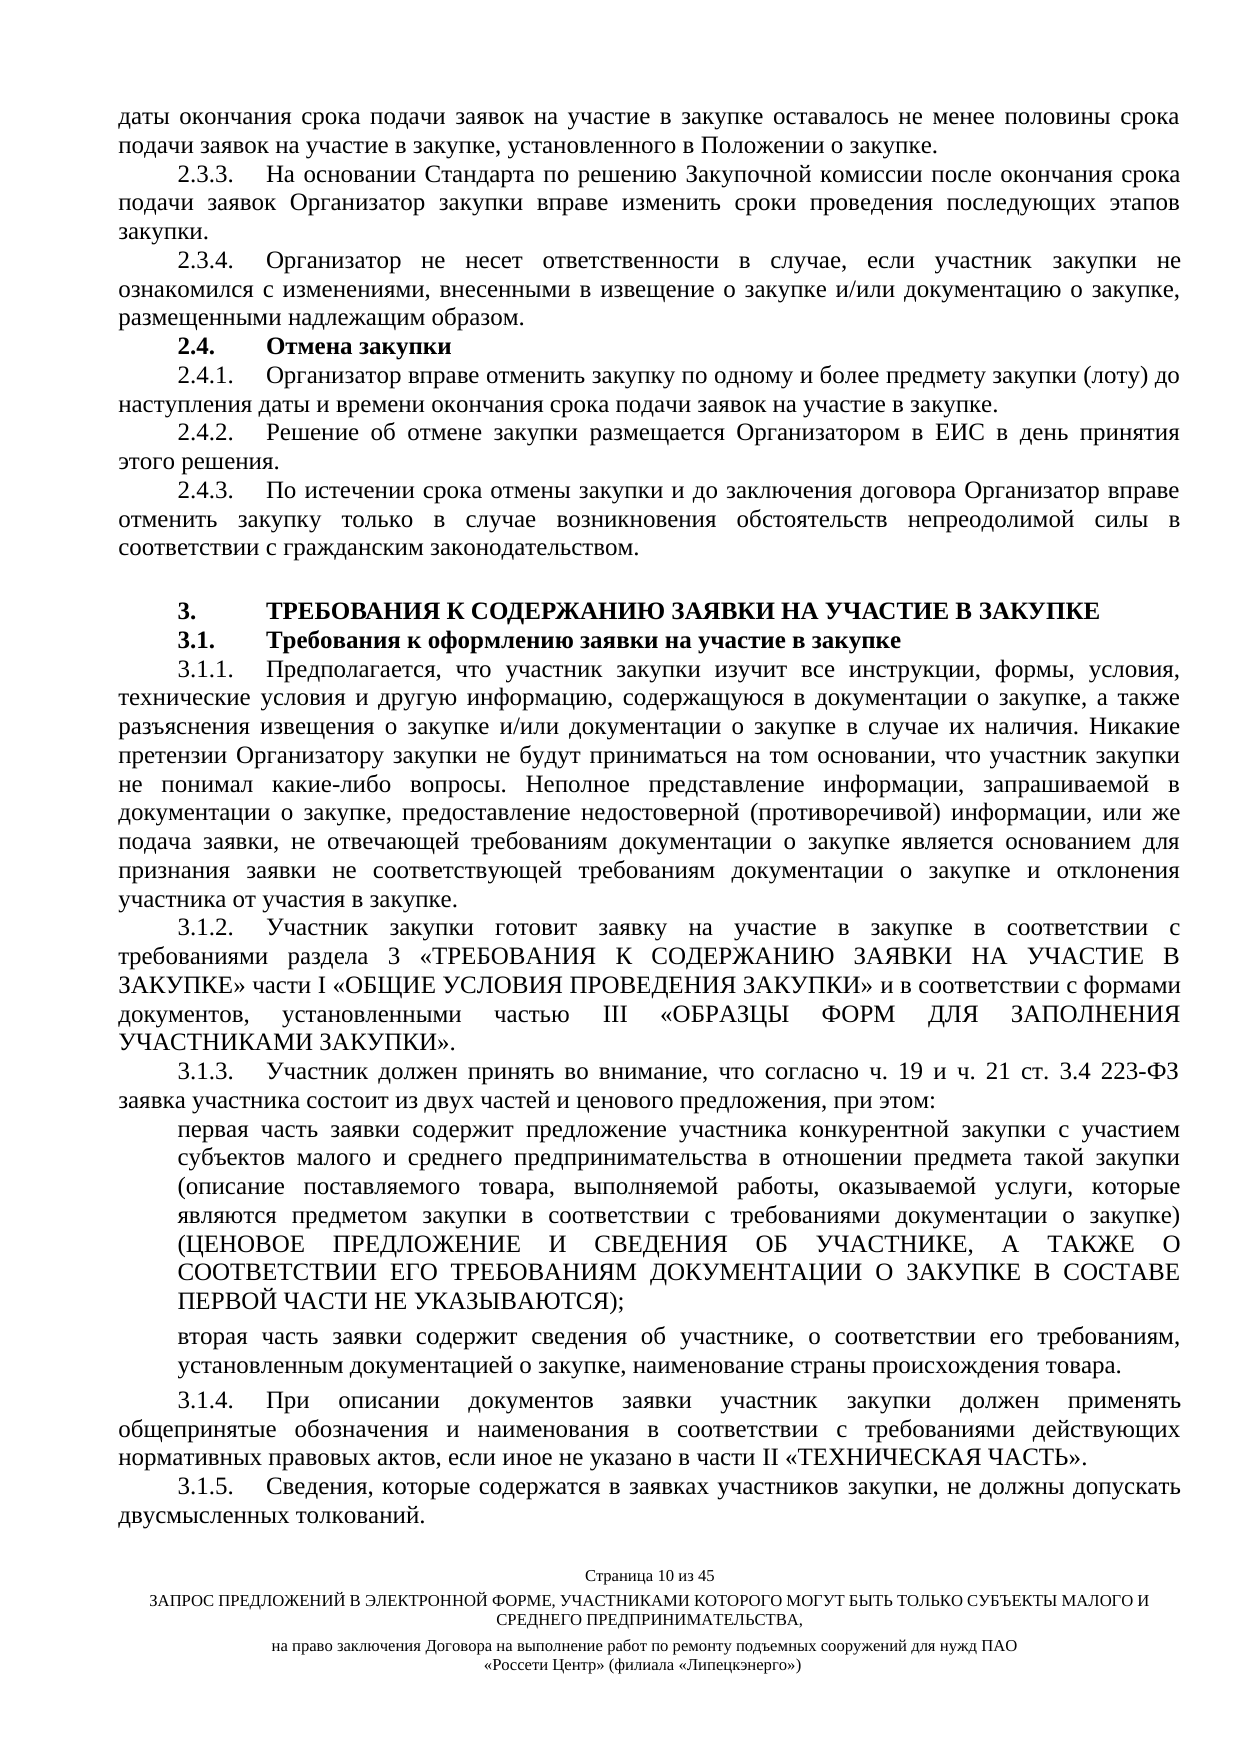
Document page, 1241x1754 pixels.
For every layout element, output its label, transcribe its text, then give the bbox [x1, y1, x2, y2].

subtitle Требования к оформлению заявки на участие в закупке [118, 625, 1181, 654]
subtitle Решение об отмене закупки размещается Организатором в ЕИС в день принятия этого решения. [118, 417, 1181, 475]
subtitle Участник должен принять во внимание, что согласно ч. 19 и ч. 21 ст. 3.4 223-ФЗ заявка участника состоит из двух частей и ценового предложения, при этом: [118, 1056, 1181, 1114]
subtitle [118, 101, 1181, 159]
subtitle Организатор вправе отменить закупку по одному и более предмету закупки (лоту) до наступления даты и времени окончания срока подачи заявок на участие в закупке. [118, 360, 1181, 417]
subtitle Сведения, которые содержатся в заявках участников закупки, не должны допускать двусмысленных толкований. [118, 1471, 1181, 1529]
text первая часть заявки содержит предложение участника конкурентной закупки с участием субъектов малого и среднего предпринимательства в отношении предмета такой закупки (описание поставляемого товара, выполняемой работы, оказываемой услуги, которые являются предметом закупки в соответствии с требованиями документации о закупке) (ЦЕНОВОЕ ПРЕДЛОЖЕНИЕ И СВЕДЕНИЯ ОБ УЧАСТНИКЕ, А ТАКЖЕ О СООТВЕТСТВИИ ЕГО ТРЕБОВАНИЯМ ДОКУМЕНТАЦИИ О ЗАКУПКЕ В СОСТАВЕ ПЕРВОЙ ЧАСТИ НЕ УКАЗЫВАЮТСЯ); [177, 1114, 1181, 1315]
subtitle Отмена закупки [118, 331, 1181, 360]
subtitle Участник закупки готовит заявку на участие в закупке в соответствии с требованиями раздела 3 «ТРЕБОВАНИЯ К СОДЕРЖАНИЮ ЗАЯВКИ НА УЧАСТИЕ В ЗАКУПКЕ» части I «ОБЩИЕ УСЛОВИЯ ПРОВЕДЕНИЯ ЗАКУПКИ» и в соответствии с формами документов, установленными частью III «ОБРАЗЦЫ ФОРМ ДЛЯ ЗАПОЛНЕНИЯ УЧАСТНИКАМИ ЗАКУПКИ». [118, 912, 1181, 1056]
subtitle Предполагается, что участник закупки изучит все инструкции, формы, условия, технические условия и другую информацию, содержащуюся в документации о закупке, а также разъяснения извещения о закупке и/или документации о закупке в случае их наличия. Никакие претензии Организатору закупки не будут приниматься на том основании, что участник закупки не понимал какие-либо вопросы. Неполное представление информации, запрашиваемой в документации о закупке, предоставление недостоверной (противоречивой) информации, или же подача заявки, не отвечающей требованиям документации о закупке является основанием для признания заявки не соответствующей требованиям документации о закупке и отклонения участника от участия в закупке. [118, 654, 1181, 912]
text вторая часть заявки содержит сведения об участнике, о соответствии его требованиям, установленным документацией о закупке, наименование страны происхождения товара. [177, 1321, 1181, 1379]
subtitle Организатор не несет ответственности в случае, если участник закупки не ознакомился с изменениями, внесенными в извещение о закупке и/или документацию о закупке, размещенными надлежащим образом. [118, 245, 1181, 331]
subtitle ТРЕБОВАНИЯ К СОДЕРЖАНИЮ ЗАЯВКИ НА УЧАСТИЕ В ЗАКУПКЕ [118, 596, 1181, 625]
subtitle На основании Стандарта по решению Закупочной комиссии после окончания срока подачи заявок Организатор закупки вправе изменить сроки проведения последующих этапов закупки. [118, 159, 1181, 245]
subtitle По истечении срока отмены закупки и до заключения договора Организатор вправе отменить закупку только в случае возникновения обстоятельств непреодолимой силы в соответствии с гражданским законодательством. [118, 475, 1181, 561]
subtitle При описании документов заявки участник закупки должен применять общепринятые обозначения и наименования в соответствии с требованиями действующих нормативных правовых актов, если иное не указано в части II «ТЕХНИЧЕСКАЯ ЧАСТЬ». [118, 1385, 1181, 1471]
